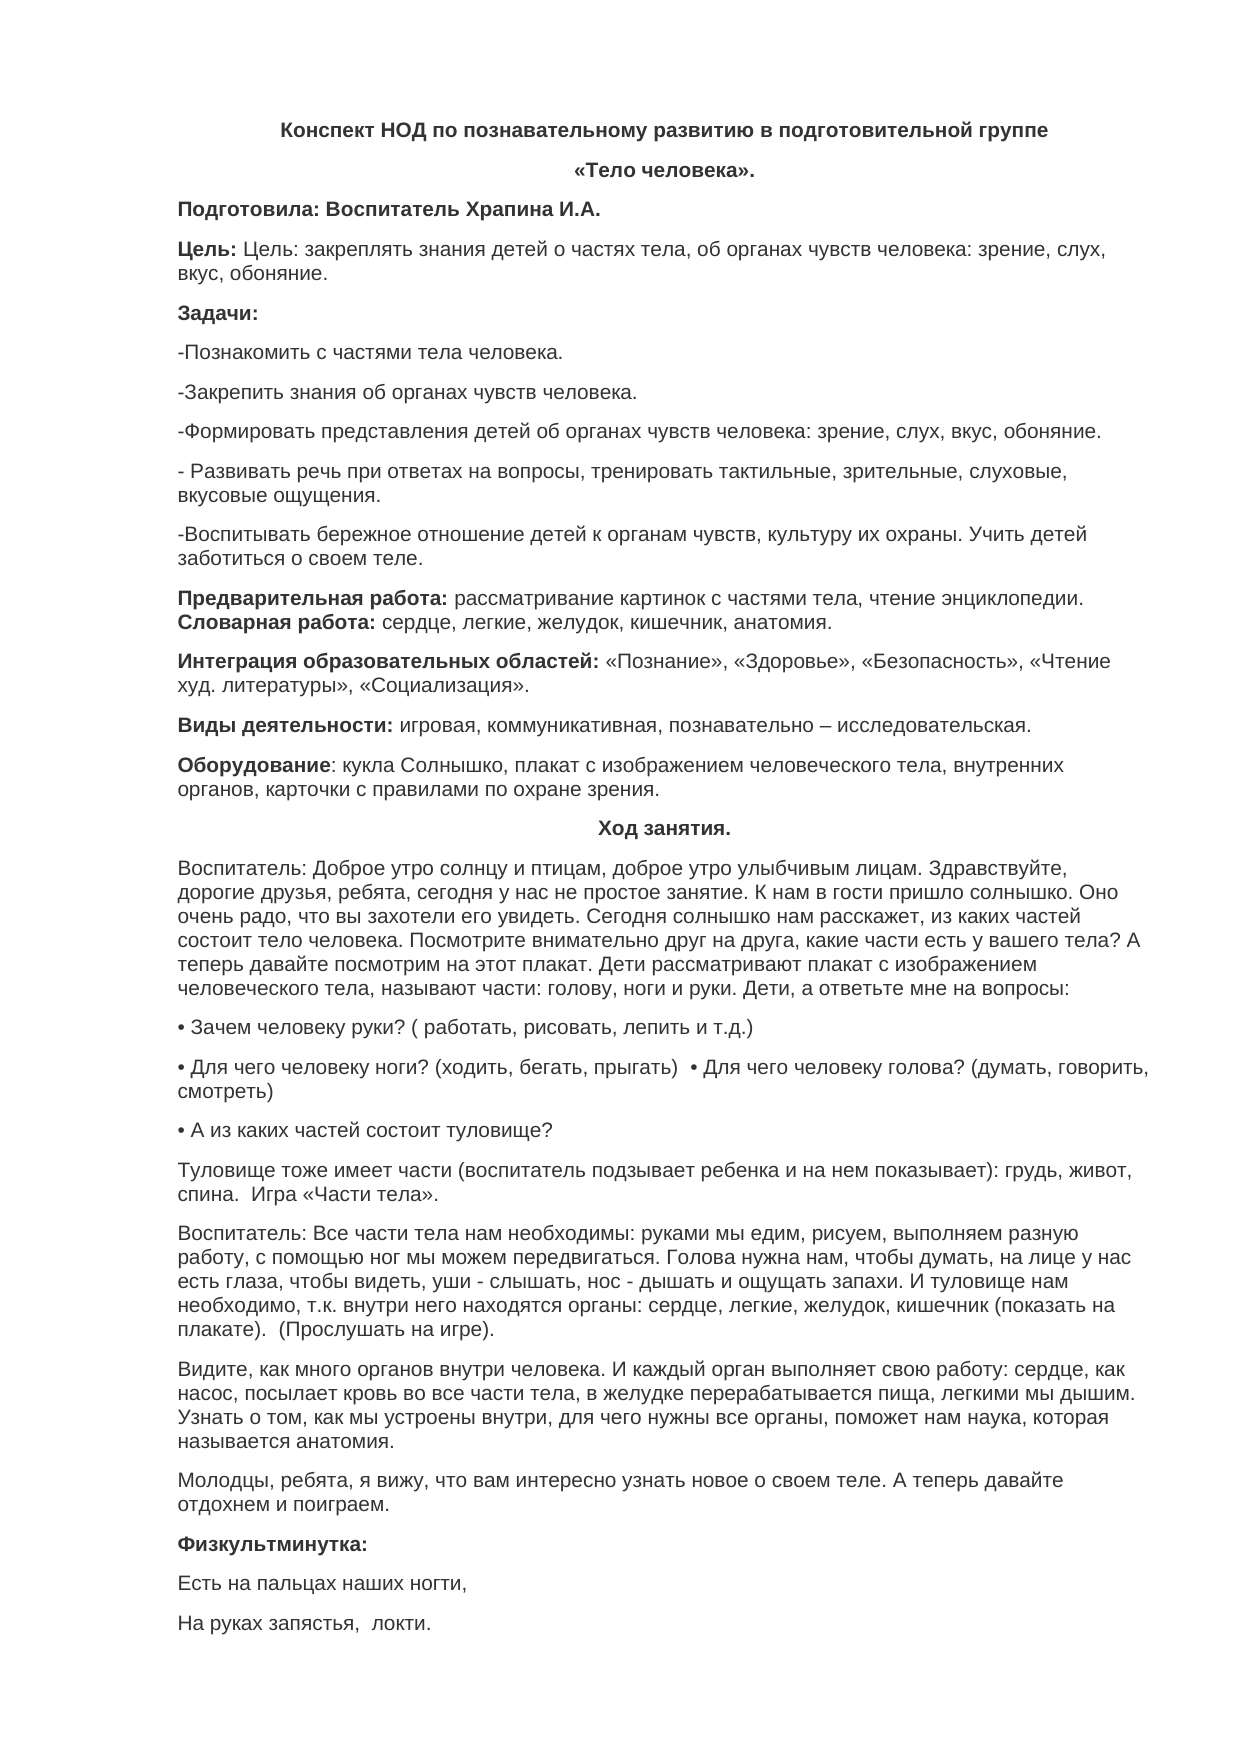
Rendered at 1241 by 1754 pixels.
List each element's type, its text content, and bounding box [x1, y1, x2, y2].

text Физкультминутка: [177, 1532, 1152, 1556]
text • А из каких частей состоит туловище? [177, 1118, 1152, 1142]
text Интеграция образовательных областей: «Познание», «Здоровье», «Безопасность», «Чтение худ. литературы», «Социализация». [177, 649, 1152, 697]
text Оборудование: кукла Солнышко, плакат с изображением человеческого тела, внутренних органов, карточки с правилами по охране зрения. [177, 752, 1152, 800]
text Воспитатель: Доброе утро солнцу и птицам, доброе утро улыбчивым лицам. Здравствуйте, дорогие друзья, ребята, сегодня у нас не простое занятие. К нам в гости пришло солнышко. Оно очень радо, что вы захотели его увидеть. Сегодня солнышко нам расскажет, из каких частей состоит тело человека. Посмотрите внимательно друг на друга, какие части есть у вашего тела? А теперь давайте посмотрим на этот плакат. Дети рассматривают плакат с изображением человеческого тела, называют части: голову, ноги и руки. Дети, а ответьте мне на вопросы: [177, 856, 1152, 999]
text Задачи: [177, 300, 1152, 324]
text -Закрепить знания об органах чувств человека. [177, 379, 1152, 403]
text Виды деятельности: игровая, коммуникативная, познавательно – исследовательская. [177, 713, 1152, 737]
text Туловище тоже имеет части (воспитатель подзывает ребенка и на нем показывает): грудь, живот, спина. Игра «Части тела». [177, 1158, 1152, 1206]
text «Тело человека». [177, 158, 1152, 182]
text Подготовила: Воспитатель Храпина И.А. [177, 197, 1152, 221]
text -Познакомить с частями тела человека. [177, 340, 1152, 364]
text • Зачем человеку руки? ( работать, рисовать, лепить и т.д.) [177, 1015, 1152, 1039]
text Конспект НОД по познавательному развитию в подготовительной группе [177, 118, 1152, 142]
text Молодцы, ребята, я вижу, что вам интересно узнать новое о своем теле. А теперь давайте отдохнем и поиграем. [177, 1468, 1152, 1516]
text Воспитатель: Все части тела нам необходимы: руками мы едим, рисуем, выполняем разную работу, с помощью ног мы можем передвигаться. Голова нужна нам, чтобы думать, на лице у нас есть глаза, чтобы видеть, уши - слышать, нос - дышать и ощущать запахи. И туловище нам необходимо, т.к. внутри него находятся органы: сердце, легкие, желудок, кишечник (показать на плакате). (Прослушать на игре). [177, 1221, 1152, 1341]
text Предварительная работа: рассматривание картинок с частями тела, чтение энциклопедии. Словарная работа: сердце, легкие, желудок, кишечник, анатомия. [177, 586, 1152, 634]
text Есть на пальцах наших ногти, [177, 1571, 1152, 1595]
text -Формировать представления детей об органах чувств человека: зрение, слух, вкус, обоняние. [177, 419, 1152, 443]
text На руках запястья, локти. [177, 1611, 1152, 1635]
text -Воспитывать бережное отношение детей к органам чувств, культуру их охраны. Учить детей заботиться о своем теле. [177, 522, 1152, 570]
text Ход занятия. [177, 816, 1152, 840]
text Видите, как много органов внутри человека. И каждый орган выполняет свою работу: сердце, как насос, посылает кровь во все части тела, в желудке перерабатывается пища, легкими мы дышим. Узнать о том, как мы устроены внутри, для чего нужны все органы, поможет нам наука, которая называется анатомия. [177, 1357, 1152, 1452]
text - Развивать речь при ответах на вопросы, тренировать тактильные, зрительные, слуховые, вкусовые ощущения. [177, 459, 1152, 507]
text • Для чего человеку ноги? (ходить, бегать, прыгать) • Для чего человеку голова? (думать, говорить, смотреть) [177, 1054, 1152, 1102]
text Цель: Цель: закреплять знания детей о частях тела, об органах чувств человека: зрение, слух, вкус, обоняние. [177, 237, 1152, 285]
